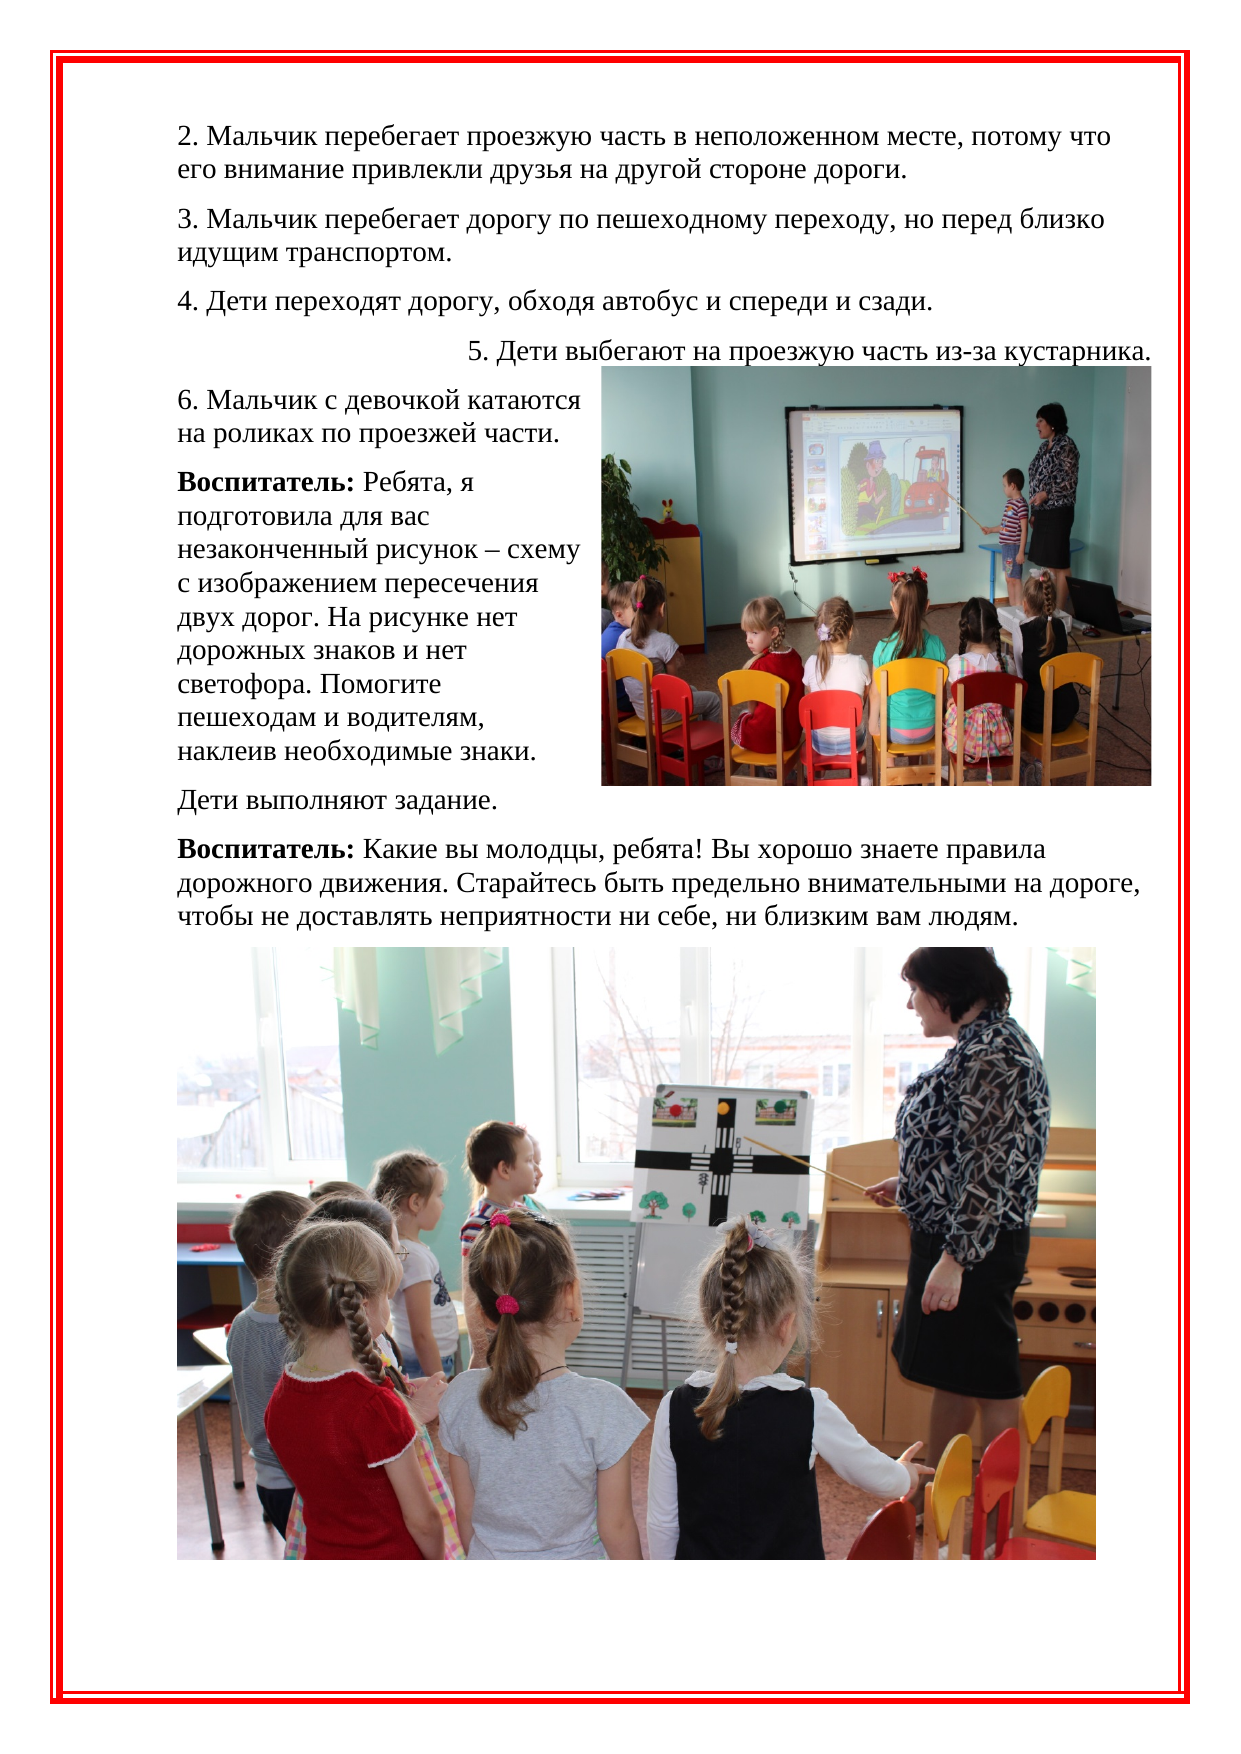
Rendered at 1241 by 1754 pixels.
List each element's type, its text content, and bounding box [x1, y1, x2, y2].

text 4. Дети переходят дорогу, обходя автобус и спереди и сзади. [177, 283, 1152, 317]
picture [601, 366, 1152, 786]
text Воспитатель: Ребята, я подготовила для вас незаконченный рисунок – схему с изображением пересечения двух дорог. На рисунке нет дорожных знаков и нет светофора. Помогите пешеходам и водителям, наклеив необходимые знаки. [177, 464, 601, 766]
picture [177, 947, 1096, 1560]
text 2. Мальчик перебегает проезжую часть в неположенном месте, потому что его внимание привлекли друзья на другой стороне дороги. [177, 118, 1152, 185]
text Воспитатель: Какие вы молодцы, ребята! Вы хорошо знаете правила дорожного движения. Старайтесь быть предельно внимательными на дороге, чтобы не доставлять неприятности ни себе, ни близким вам людям. [177, 831, 1152, 932]
text 5. Дети выбегают на проезжую часть из-за кустарника. [177, 333, 1152, 366]
text 6. Мальчик с девочкой катаются на роликах по проезжей части. [177, 382, 601, 449]
text 3. Мальчик перебегает дорогу по пешеходному переходу, но перед близко идущим транспортом. [177, 201, 1152, 268]
text Дети выполняют задание. [177, 782, 1152, 816]
